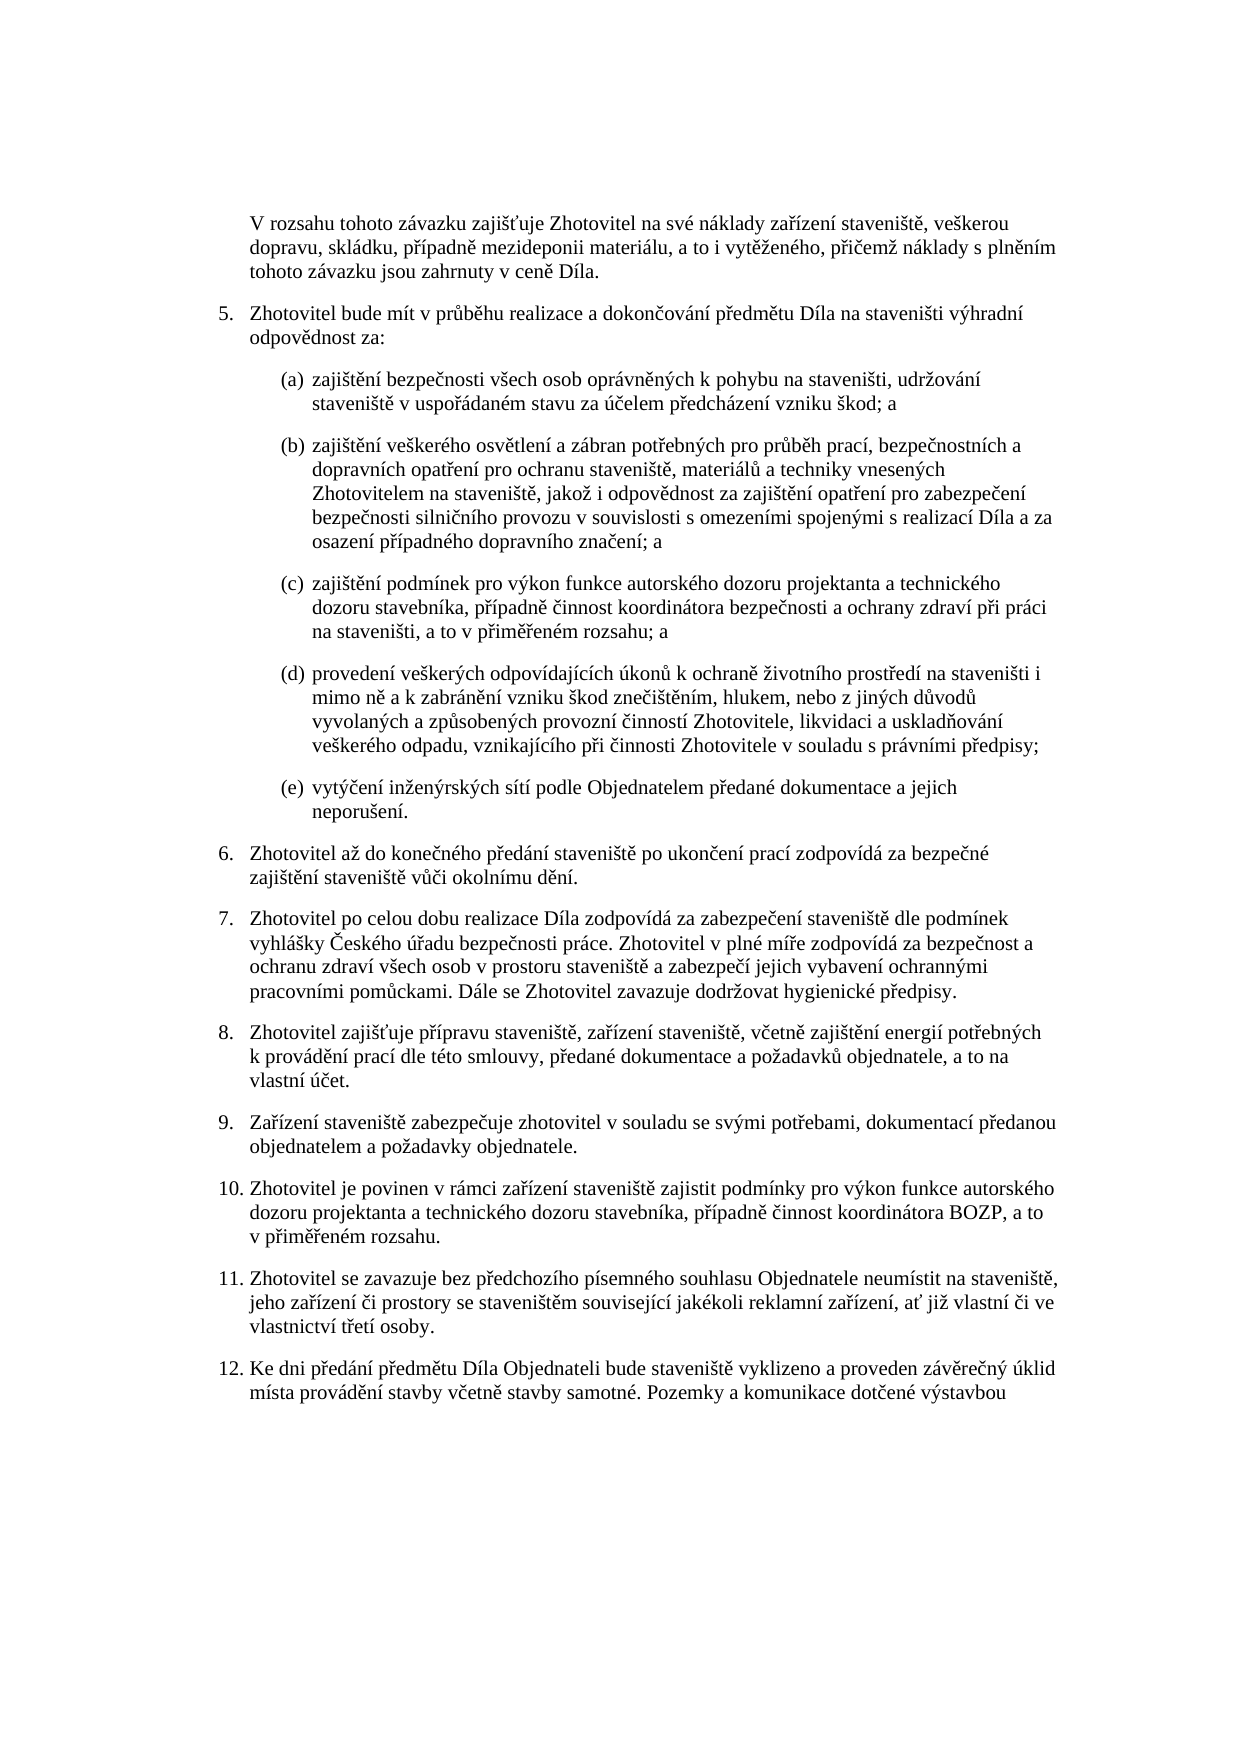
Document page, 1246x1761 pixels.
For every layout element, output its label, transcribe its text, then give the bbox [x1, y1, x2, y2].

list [218, 211, 1059, 283]
list (a) zajištění bezpečnosti všech osob oprávněných k pohybu na staveništi, udržování staveniště v uspořádaném stavu za účelem předcházení vzniku škod; a [281, 367, 1059, 415]
list 9. Zařízení staveniště zabezpečuje zhotovitel v souladu se svými potřebami, dokumentací předanou objednatelem a požadavky objednatele. [218, 1110, 1059, 1158]
list (b) zajištění veškerého osvětlení a zábran potřebných pro průběh prací, bezpečnostních a dopravních opatření pro ochranu staveniště, materiálů a techniky vnesených Zhotovitelem na staveniště, jakož i odpovědnost za zajištění opatření pro zabezpečení bezpečnosti silničního provozu v souvislosti s omezeními spojenými s realizací Díla a za osazení případného dopravního značení; a [281, 433, 1059, 553]
list (d) provedení veškerých odpovídajících úkonů k ochraně životního prostředí na staveništi i mimo ně a k zabránění vzniku škod znečištěním, hlukem, nebo z jiných důvodů vyvolaných a způsobených provozní činností Zhotovitele, likvidaci a uskladňování veškerého odpadu, vznikajícího při činnosti Zhotovitele v souladu s právními předpisy; [281, 661, 1059, 757]
list 10. Zhotovitel je povinen v rámci zařízení staveniště zajistit podmínky pro výkon funkce autorského dozoru projektanta a technického dozoru stavebníka, případně činnost koordinátora BOZP, a to v přiměřeném rozsahu. [218, 1176, 1059, 1248]
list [218, 1356, 1059, 1404]
list (e) vytýčení inženýrských sítí podle Objednatelem předané dokumentace a jejich neporušení. [281, 775, 1059, 823]
list 5. Zhotovitel bude mít v průběhu realizace a dokončování předmětu Díla na staveništi výhradní odpovědnost za: [218, 301, 1059, 349]
list 8. Zhotovitel zajišťuje přípravu staveniště, zařízení staveniště, včetně zajištění energií potřebných k provádění prací dle této smlouvy, předané dokumentace a požadavků objednatele, a to na vlastní účet. [218, 1020, 1059, 1092]
list (c) zajištění podmínek pro výkon funkce autorského dozoru projektanta a technického dozoru stavebníka, případně činnost koordinátora bezpečnosti a ochrany zdraví při práci na staveništi, a to v přiměřeném rozsahu; a [281, 571, 1059, 643]
list 11. Zhotovitel se zavazuje bez předchozího písemného souhlasu Objednatele neumístit na staveniště, jeho zařízení či prostory se staveništěm související jakékoli reklamní zařízení, ať již vlastní či ve vlastnictví třetí osoby. [218, 1266, 1059, 1338]
list 6. Zhotovitel až do konečného předání staveniště po ukončení prací zodpovídá za bezpečné zajištění staveniště vůči okolnímu dění. [218, 841, 1059, 889]
list 7. Zhotovitel po celou dobu realizace Díla zodpovídá za zabezpečení staveniště dle podmínek vyhlášky Českého úřadu bezpečnosti práce. Zhotovitel v plné míře zodpovídá za bezpečnost a ochranu zdraví všech osob v prostoru staveniště a zabezpečí jejich vybavení ochrannými pracovními pomůckami. Dále se Zhotovitel zavazuje dodržovat hygienické předpisy. [218, 906, 1059, 1003]
